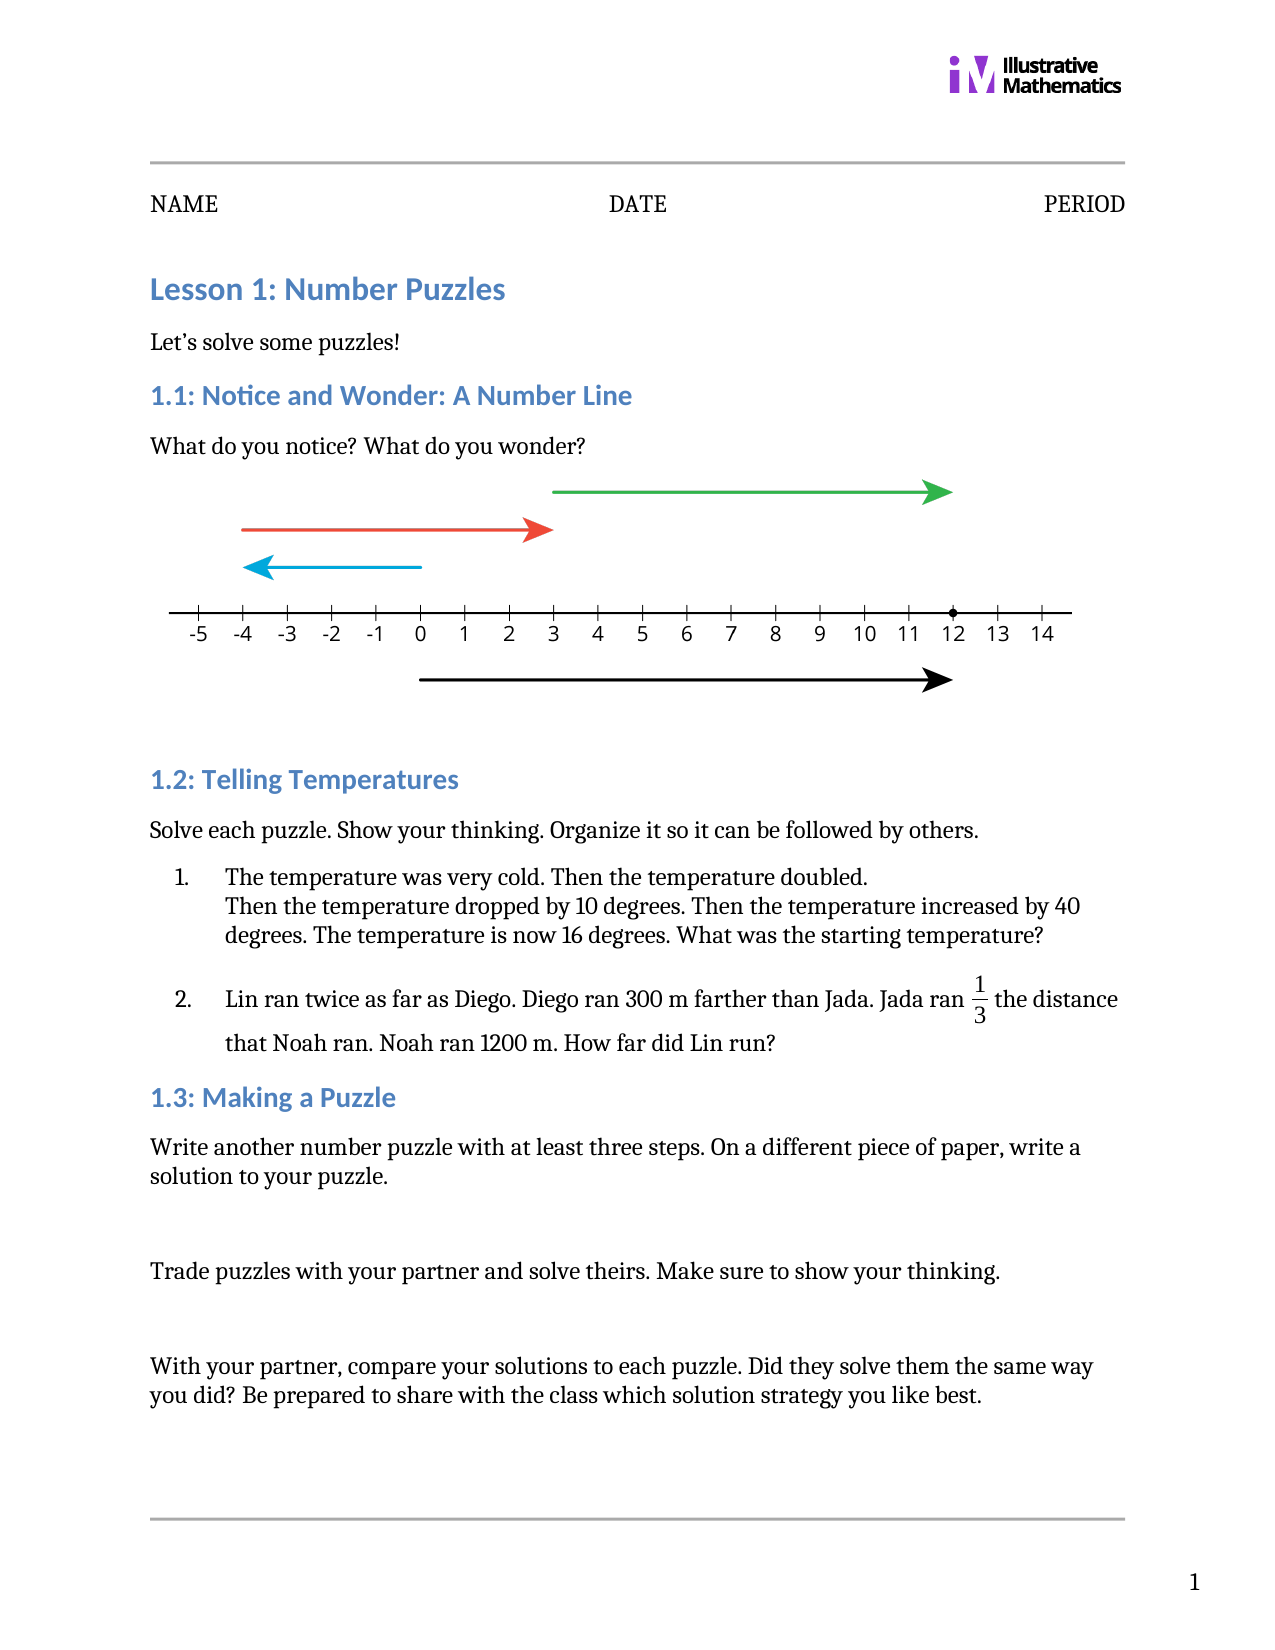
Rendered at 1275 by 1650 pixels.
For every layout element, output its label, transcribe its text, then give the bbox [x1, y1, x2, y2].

picture [949, 55, 1121, 93]
subtitle 1.3: Making a Puzzle [150, 1079, 1125, 1114]
list The temperature was very cold. Then the temperature doubled. Then the temperature dropped by 10 degrees. Then the temperature increased by 40 degrees. The temperature is now 16 degrees. What was the starting temperature? [175, 863, 1125, 949]
text Write another number puzzle with at least three steps. On a different piece of paper, write a solution to your puzzle. [150, 1133, 1125, 1191]
text Trade puzzles with your partner and solve theirs. Make sure to show your thinking. [150, 1257, 1125, 1286]
text What do you notice? What do you wonder? [150, 432, 1125, 461]
text Solve each puzzle. Show your thinking. Organize it so it can be followed by others. [150, 816, 1125, 844]
subtitle 1.1: Notice and Wonder: A Number Line [150, 377, 1125, 413]
subtitle 1.2: Telling Temperatures [150, 761, 1125, 797]
picture [168, 479, 1072, 693]
list Lin ran twice as far as Diego. Diego ran 300 m farther than Jada. Jada ran the distance that Noah ran. Noah ran 1200 m. How far did Lin run? [175, 970, 1125, 1058]
subtitle Lesson 1: Number Puzzles [150, 268, 1125, 309]
text With your partner, compare your solutions to each puzzle. Did they solve them the same way you did? Be prepared to share with the class which solution strategy you like best. [150, 1352, 1125, 1409]
text Let’s solve some puzzles! [150, 328, 1125, 357]
